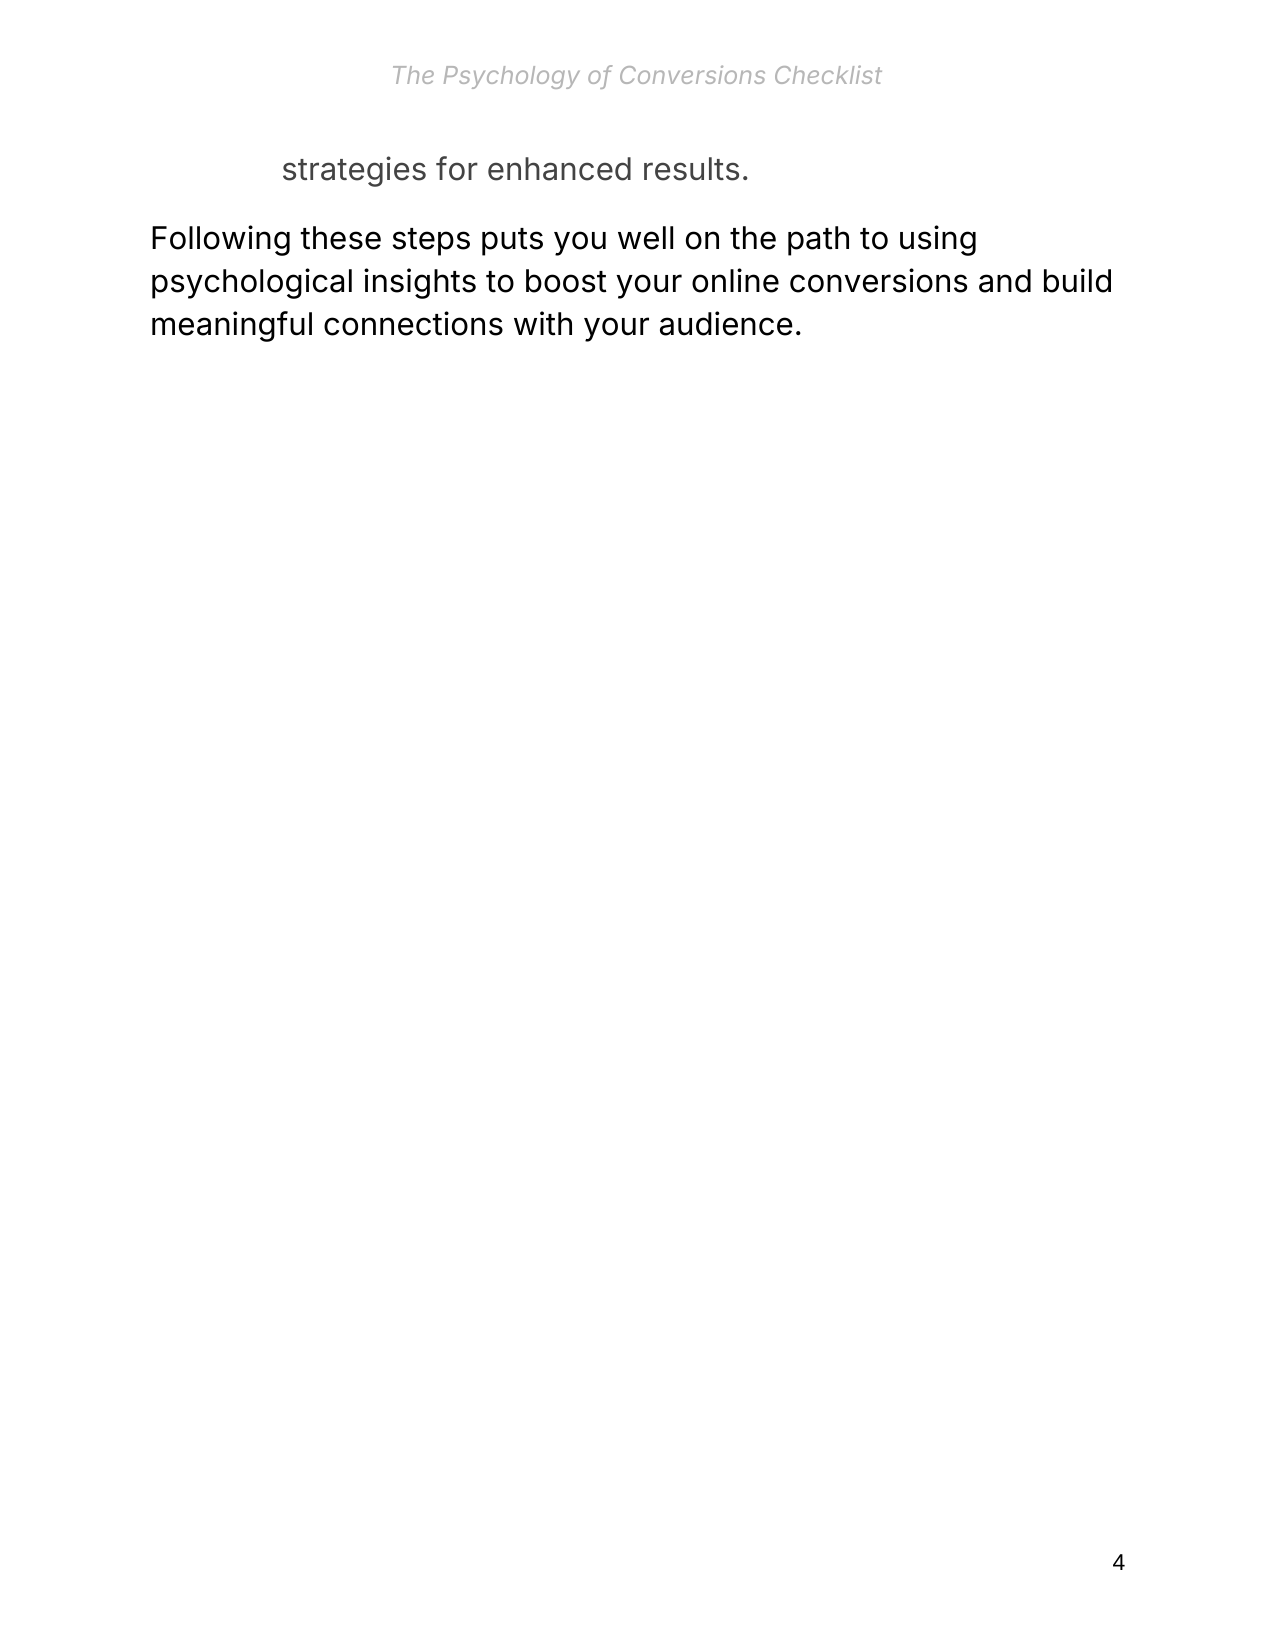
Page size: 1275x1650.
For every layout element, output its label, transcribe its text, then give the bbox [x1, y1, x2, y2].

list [225, 150, 1125, 188]
text Following these steps puts you well on the path to using psychological insights to boost your online conversions and build meaningful connections with your audience. [150, 219, 1125, 343]
